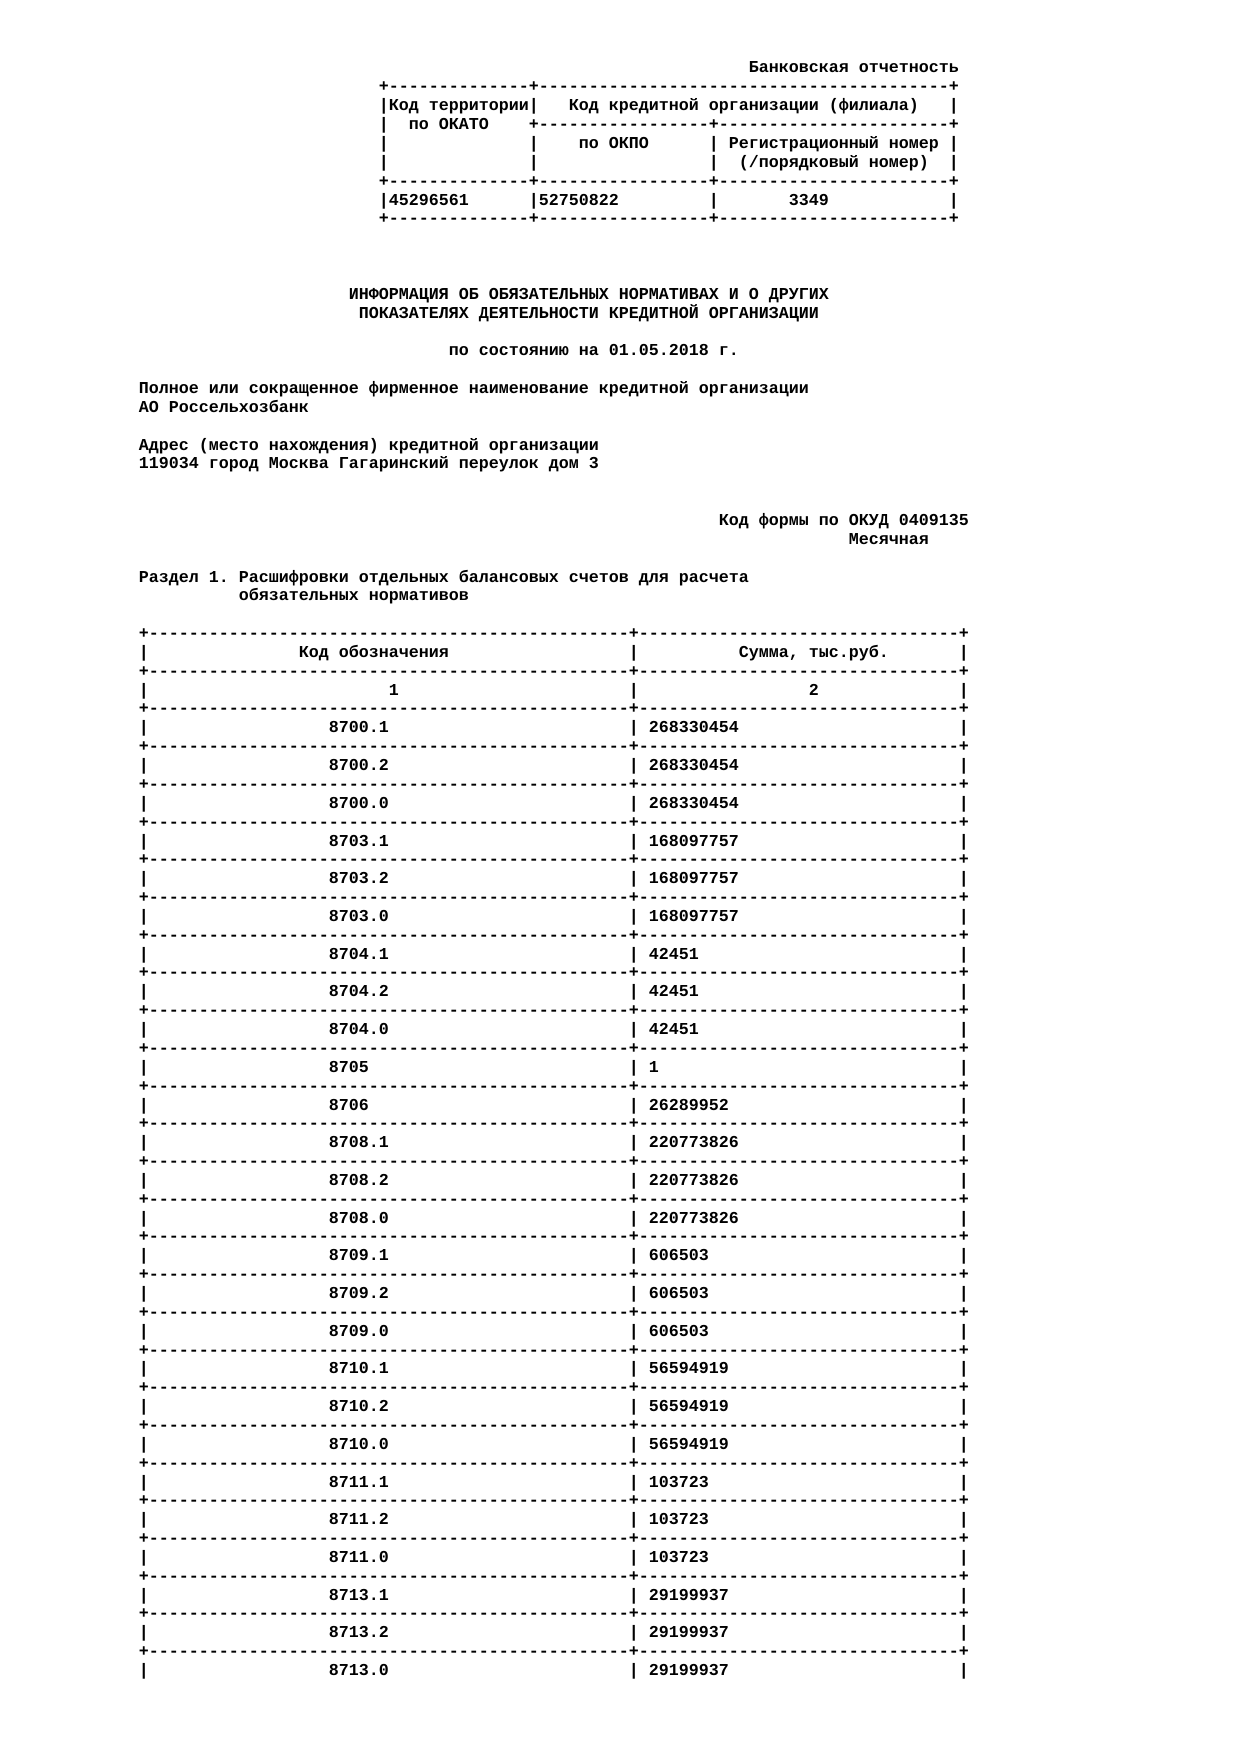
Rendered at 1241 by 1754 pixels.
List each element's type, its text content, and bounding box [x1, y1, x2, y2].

text +------------------------------------------------+--------------------------------+ [139, 1077, 1101, 1096]
text | 8710.2 | 56594919 | [139, 1398, 1101, 1417]
text +------------------------------------------------+--------------------------------+ [139, 662, 1101, 681]
text +------------------------------------------------+--------------------------------+ [139, 776, 1101, 794]
text Месячная [139, 530, 1101, 549]
text | Код обозначения | Сумма, тыс.руб. | [139, 643, 1101, 662]
text +------------------------------------------------+--------------------------------+ [139, 851, 1101, 870]
text +------------------------------------------------+--------------------------------+ [139, 1417, 1101, 1435]
text | 8708.0 | 220773826 | [139, 1209, 1101, 1228]
text | 8709.2 | 606503 | [139, 1284, 1101, 1303]
text | 8706 | 26289952 | [139, 1096, 1101, 1115]
text | 8709.1 | 606503 | [139, 1247, 1101, 1266]
text Полное или сокращенное фирменное наименование кредитной организации [139, 379, 1101, 398]
text | | по ОКПО | Регистрационный номер | [139, 134, 1101, 153]
text +------------------------------------------------+--------------------------------+ [139, 1228, 1101, 1247]
text | 8704.2 | 42451 | [139, 983, 1101, 1002]
text +------------------------------------------------+--------------------------------+ [139, 926, 1101, 945]
text +------------------------------------------------+--------------------------------+ [139, 738, 1101, 757]
text Банковская отчетность [139, 59, 1101, 78]
text Раздел 1. Расшифровки отдельных балансовых счетов для расчета [139, 568, 1101, 587]
text | 8703.1 | 168097757 | [139, 832, 1101, 851]
text +------------------------------------------------+--------------------------------+ [139, 1530, 1101, 1548]
text +------------------------------------------------+--------------------------------+ [139, 1379, 1101, 1398]
text +------------------------------------------------+--------------------------------+ [139, 1039, 1101, 1058]
text ИНФОРМАЦИЯ ОБ ОБЯЗАТЕЛЬНЫХ НОРМАТИВАХ И О ДРУГИХ [139, 285, 1101, 304]
text | 8704.0 | 42451 | [139, 1021, 1101, 1039]
text +--------------+-----------------------------------------+ [139, 78, 1101, 97]
text | 8705 | 1 | [139, 1058, 1101, 1077]
text АО Россельхозбанк [139, 398, 1101, 417]
text |45296561 |52750822 | 3349 | [139, 191, 1101, 210]
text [139, 1567, 1101, 1586]
text 119034 город Москва Гагаринский переулок дом 3 [139, 455, 1101, 474]
text обязательных нормативов [139, 587, 1101, 606]
text | 8700.0 | 268330454 | [139, 794, 1101, 813]
text | 8703.2 | 168097757 | [139, 870, 1101, 889]
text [139, 1643, 1101, 1662]
text | 8711.0 | 103723 | [139, 1548, 1101, 1567]
text +------------------------------------------------+--------------------------------+ [139, 1153, 1101, 1171]
text +------------------------------------------------+--------------------------------+ [139, 1190, 1101, 1209]
text +------------------------------------------------+--------------------------------+ [139, 1303, 1101, 1322]
text +------------------------------------------------+--------------------------------+ [139, 889, 1101, 907]
text +------------------------------------------------+--------------------------------+ [139, 1454, 1101, 1473]
text | 8713.2 | 29199937 | [139, 1624, 1101, 1643]
text |Код территории| Код кредитной организации (филиала) | [139, 97, 1101, 116]
text +--------------+-----------------+-----------------------+ [139, 210, 1101, 229]
text +------------------------------------------------+--------------------------------+ [139, 700, 1101, 719]
text +------------------------------------------------+--------------------------------+ [139, 625, 1101, 643]
text | 8703.0 | 168097757 | [139, 907, 1101, 926]
text | 1 | 2 | [139, 681, 1101, 700]
text | | | (/порядковый номер) | [139, 153, 1101, 172]
text | 8700.1 | 268330454 | [139, 719, 1101, 738]
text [139, 1605, 1101, 1624]
text по состоянию на 01.05.2018 г. [139, 342, 1101, 361]
text | 8713.0 | 29199937 | [139, 1662, 1101, 1681]
text ПОКАЗАТЕЛЯХ ДЕЯТЕЛЬНОСТИ КРЕДИТНОЙ ОРГАНИЗАЦИИ [139, 304, 1101, 323]
text | 8713.1 | 29199937 | [139, 1586, 1101, 1605]
text Код формы по ОКУД 0409135 [139, 512, 1101, 530]
text | по ОКАТО +-----------------+-----------------------+ [139, 116, 1101, 134]
text +------------------------------------------------+--------------------------------+ [139, 964, 1101, 983]
text | 8704.1 | 42451 | [139, 945, 1101, 964]
text Адрес (место нахождения) кредитной организации [139, 436, 1101, 455]
text | 8709.0 | 606503 | [139, 1322, 1101, 1341]
text +------------------------------------------------+--------------------------------+ [139, 813, 1101, 832]
text | 8708.2 | 220773826 | [139, 1171, 1101, 1190]
text +------------------------------------------------+--------------------------------+ [139, 1266, 1101, 1284]
text | 8710.1 | 56594919 | [139, 1360, 1101, 1379]
text +------------------------------------------------+--------------------------------+ [139, 1115, 1101, 1134]
text +------------------------------------------------+--------------------------------+ [139, 1002, 1101, 1021]
text +------------------------------------------------+--------------------------------+ [139, 1492, 1101, 1511]
text | 8711.1 | 103723 | [139, 1473, 1101, 1492]
text | 8711.2 | 103723 | [139, 1511, 1101, 1530]
text | 8708.1 | 220773826 | [139, 1134, 1101, 1153]
text | 8710.0 | 56594919 | [139, 1435, 1101, 1454]
text | 8700.2 | 268330454 | [139, 757, 1101, 776]
text +--------------+-----------------+-----------------------+ [139, 172, 1101, 191]
text +------------------------------------------------+--------------------------------+ [139, 1341, 1101, 1360]
